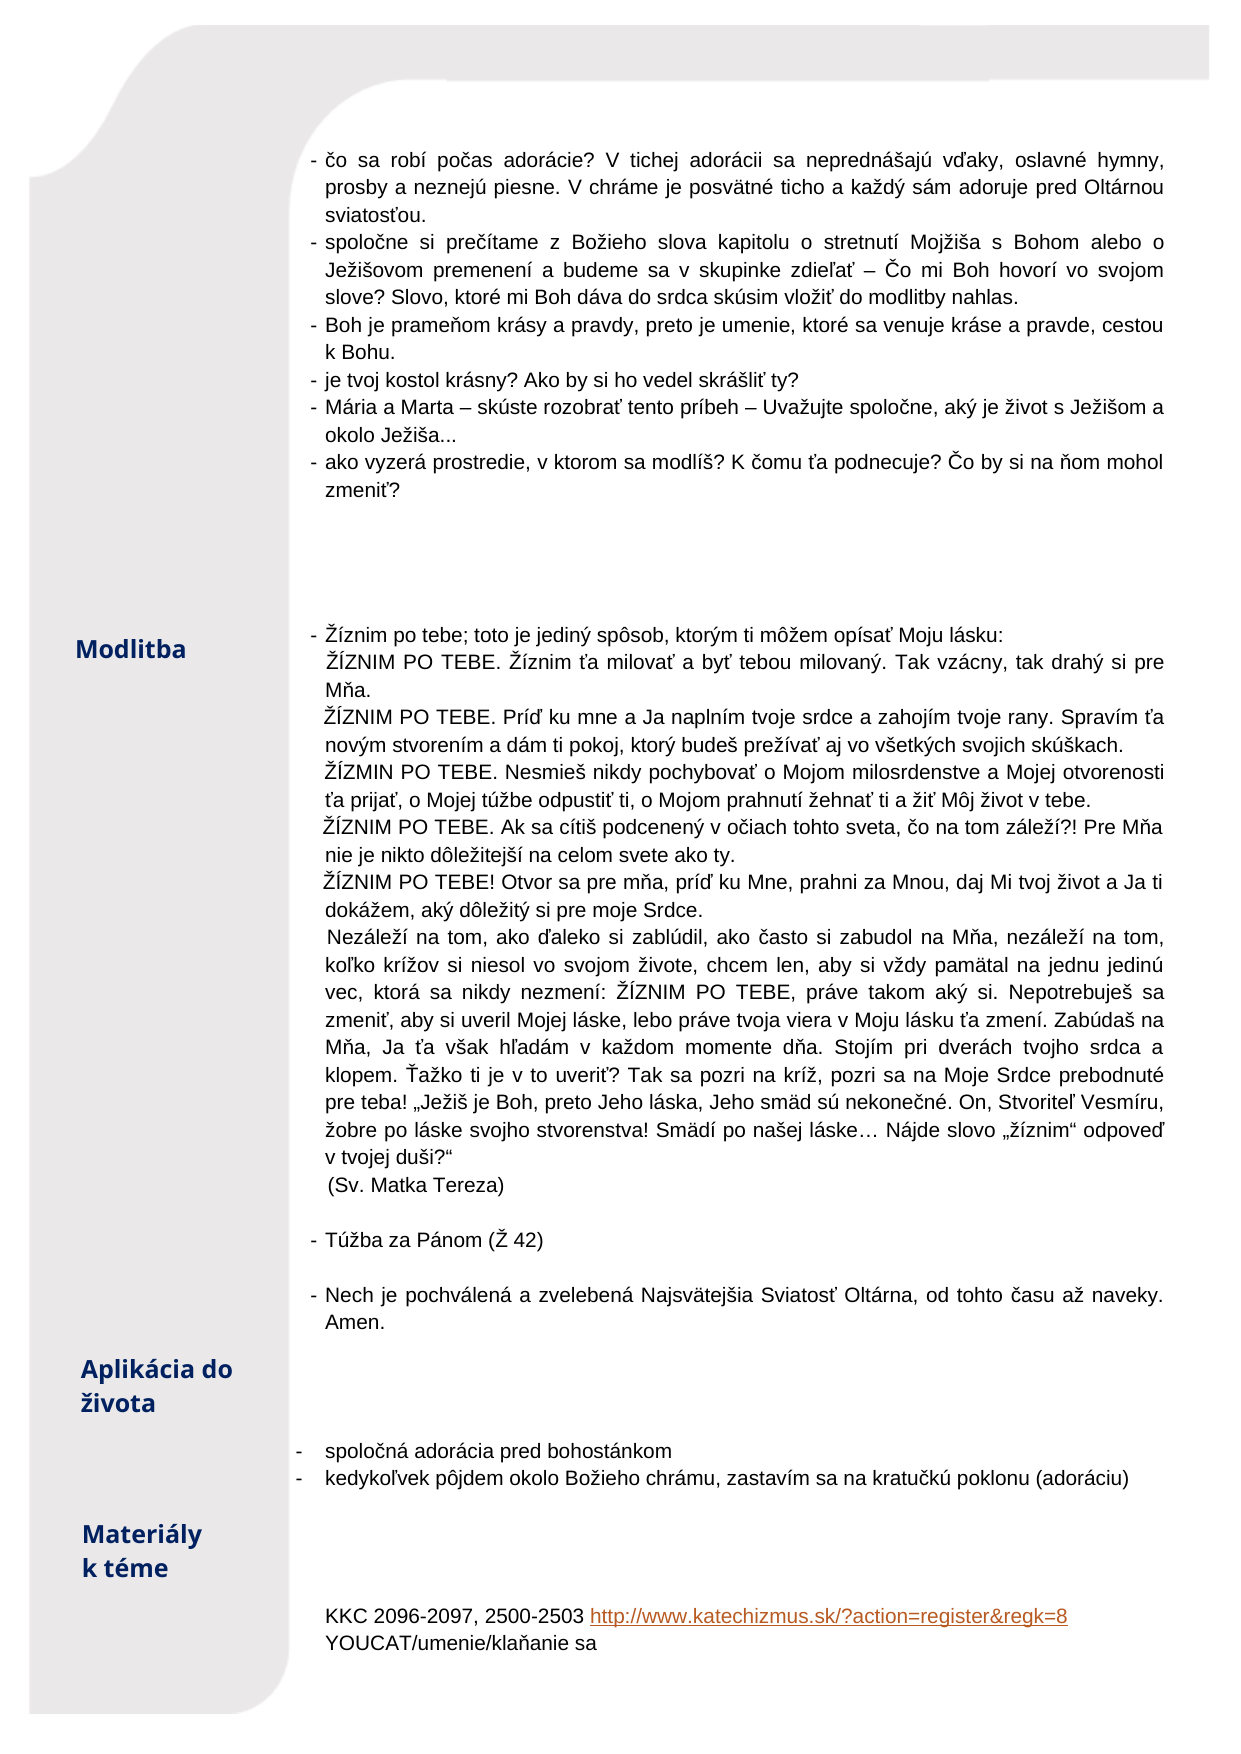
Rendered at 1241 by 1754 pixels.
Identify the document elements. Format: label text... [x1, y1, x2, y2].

text ŽÍZMIN PO TEBE. Nesmieš nikdy pochybovať o Mojom milosrdenstve a Mojej otvorenosti ťa prijať, o Mojej túžbe odpustiť ti, o Mojom prahnutí žehnať ti a žiť Môj život v tebe. [310, 760, 1165, 812]
text - Boh je prameňom krásy a pravdy, preto je umenie, ktoré sa venuje kráse a pravde, cestou k Bohu. [310, 313, 1165, 364]
list Žíznim po tebe; toto je jediný spôsob, ktorým ti môžem opísať Moju lásku: [310, 623, 1165, 647]
text - kedykoľvek pôjdem okolo Božieho chrámu, zastavím sa na kratučkú poklonu (adoráciu) [295, 1466, 1165, 1490]
text - Mária a Marta – skúste rozobrať tento príbeh – Uvažujte spoločne, aký je život s Ježišom a okolo Ježiša... [310, 395, 1165, 447]
text - čo sa robí počas adorácie? V tichej adorácii sa neprednášajú vďaky, oslavné hymny, prosby a neznejú piesne. V chráme je posvätné ticho a každý sám adoruje pred Oltárnou sviatosťou. [310, 148, 1165, 227]
picture [29, 25, 1210, 1714]
text ŽÍZNIM PO TEBE. Príď ku mne a Ja naplním tvoje srdce a zahojím tvoje rany. Spravím ťa novým stvorením a dám ti pokoj, ktorý budeš prežívať aj vo všetkých svojich skúškach. [310, 705, 1165, 757]
text ŽÍZNIM PO TEBE. Ak sa cítiš podcenený v očiach tohto sveta, čo na tom záleží?! Pre Mňa nie je nikto dôležitejší na celom svete ako ty. [310, 815, 1165, 867]
text - spoločne si prečítame z Božieho slova kapitolu o stretnutí Mojžiša s Bohom alebo o Ježišovom premenení a budeme sa v skupinke zdieľať – Čo mi Boh hovorí vo svojom slove? Slovo, ktoré mi Boh dáva do srdca skúsim vložiť do modlitby nahlas. [310, 230, 1165, 309]
text - Túžba za Pánom (Ž 42) [310, 1228, 1165, 1252]
text - spoločná adorácia pred bohostánkom [295, 1439, 1165, 1463]
text ŽÍZNIM PO TEBE. Žíznim ťa milovať a byť tebou milovaný. Tak vzácny, tak drahý si pre Mňa. [310, 650, 1165, 702]
text (Sv. Matka Tereza) [310, 1173, 1165, 1197]
text YOUCAT/umenie/klaňanie sa [325, 1631, 1165, 1655]
text - je tvoj kostol krásny? Ako by si ho vedel skrášliť ty? [310, 368, 1165, 392]
text - ako vyzerá prostredie, v ktorom sa modlíš? K čomu ťa podnecuje? Čo by si na ňom mohol zmeniť? [310, 450, 1165, 502]
text Nezáleží na tom, ako ďaleko si zablúdil, ako často si zabudol na Mňa, nezáleží na tom, koľko krížov si niesol vo svojom živote, chcem len, aby si vždy pamätal na jednu jedinú vec, ktorá sa nikdy nezmení: ŽÍZNIM PO TEBE, práve takom aký si. Nepotrebuješ sa zmeniť, aby si uveril Mojej láske, lebo práve tvoja viera v Moju lásku ťa zmení. Zabúdaš na Mňa, Ja ťa však hľadám v každom momente dňa. Stojím pri dverách tvojho srdca a klopem. Ťažko ti je v to uveriť? Tak sa pozri na kríž, pozri sa na Moje Srdce prebodnuté pre teba! „Ježiš je Boh, preto Jeho láska, Jeho smäd sú nekonečné. On, Stvoriteľ Vesmíru, žobre po láske svojho stvorenstva! Smädí po našej láske… Nájde slovo „žíznim“ odpoveď v tvojej duši?“ [310, 925, 1165, 1169]
text - Nech je pochválená a zvelebená Najsvätejšia Sviatosť Oltárna, od tohto času až naveky. Amen. [310, 1283, 1165, 1334]
text KKC 2096-2097, 2500-2503 http://www.katechizmus.sk/?action=register&regk=8 [325, 1604, 1165, 1628]
text ŽÍZNIM PO TEBE! Otvor sa pre mňa, príď ku Mne, prahni za Mnou, daj Mi tvoj život a Ja ti dokážem, aký dôležitý si pre moje Srdce. [310, 870, 1165, 922]
